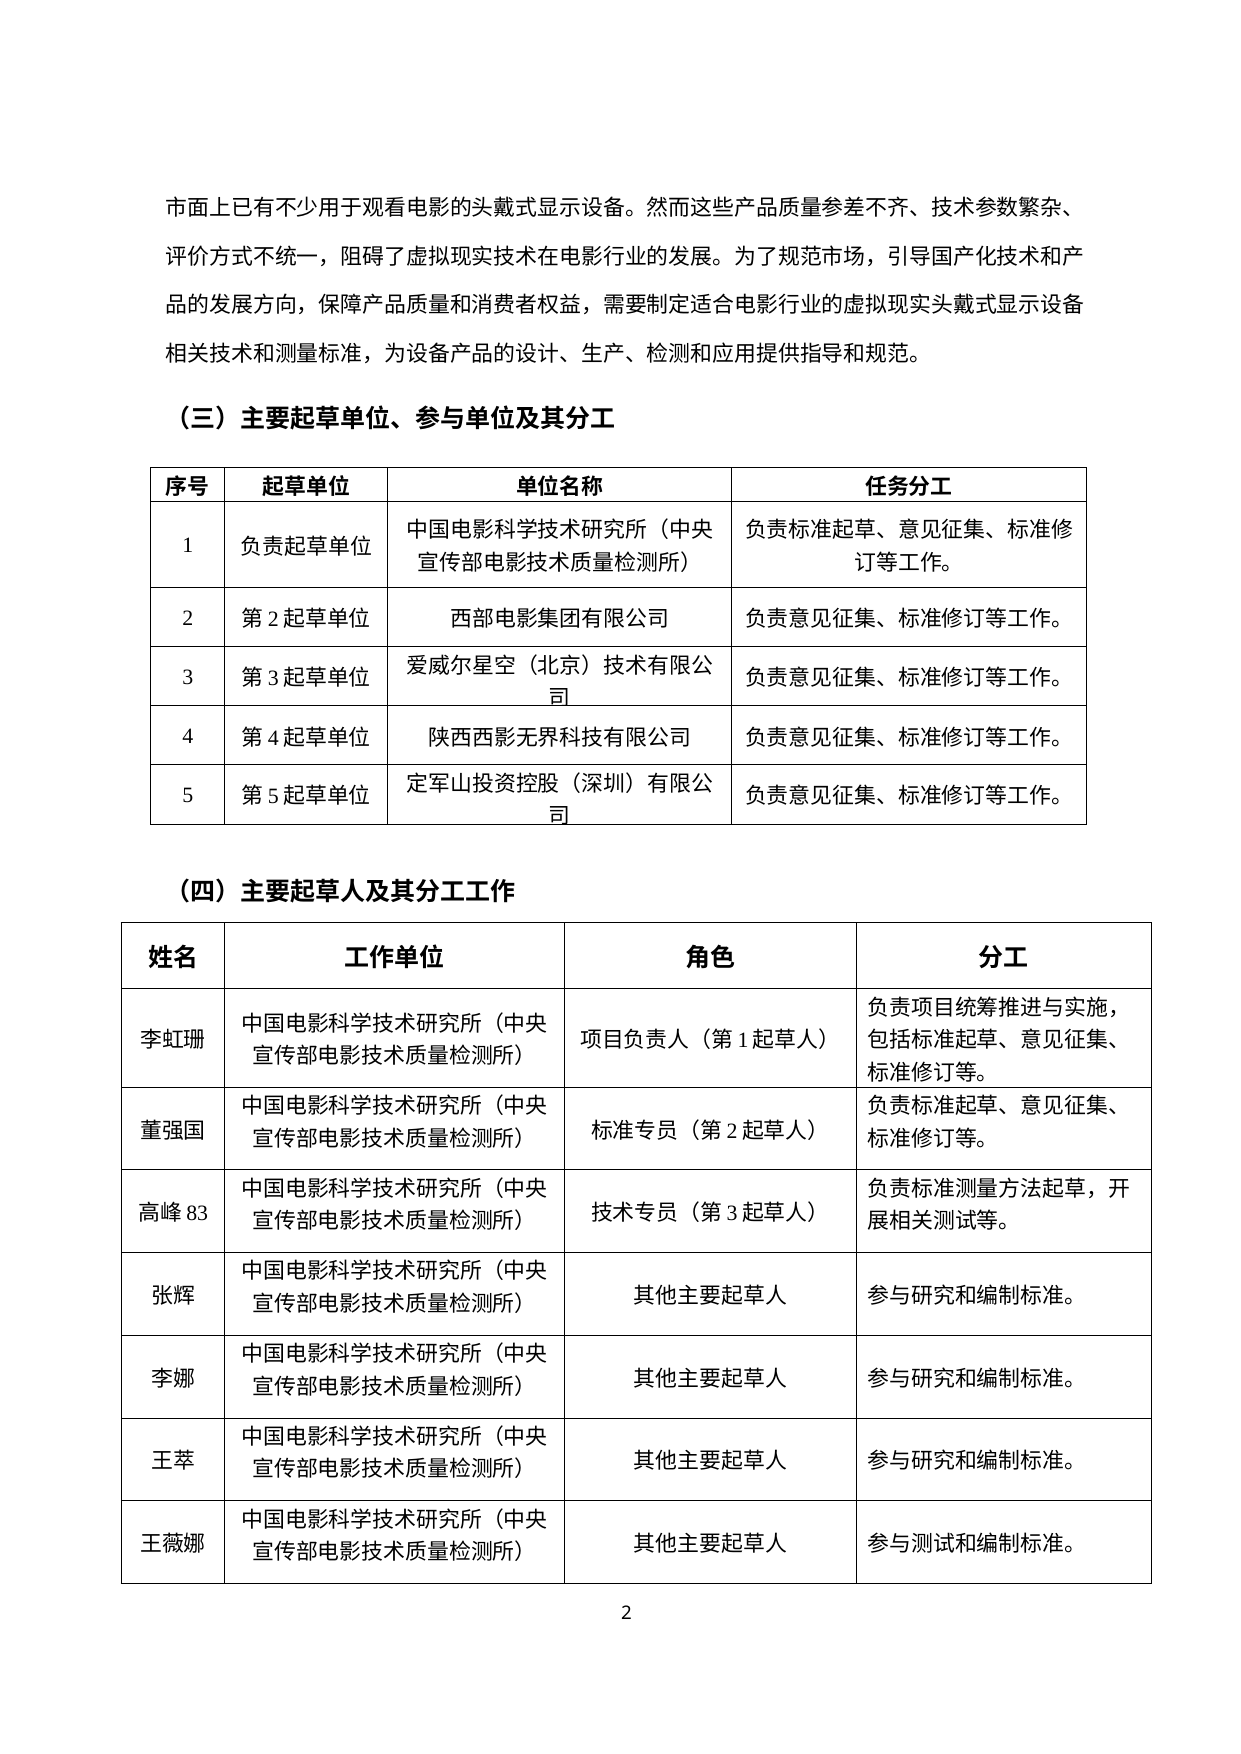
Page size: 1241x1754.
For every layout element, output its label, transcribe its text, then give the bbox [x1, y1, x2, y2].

table_cell 项目负责人（第1起草人） [565, 989, 856, 1087]
table_cell 中国电影科学技术研究所（中央宣传部电影技术质量检测所） [225, 1170, 564, 1252]
list 主要起草单位、参与单位及其分工 [165, 384, 1087, 449]
table_cell 参与研究和编制标准。 [857, 1336, 1151, 1417]
table_header 起草单位 [225, 468, 387, 501]
table_cell 3 [151, 647, 224, 705]
table_cell 标准专员（第2起草人） [565, 1088, 856, 1169]
table_cell 西部电影集团有限公司 [388, 588, 731, 646]
table_cell 负责标准起草、意见征集、标准修订等。 [857, 1088, 1151, 1169]
table_cell 负责起草单位 [225, 502, 387, 587]
table_cell 2 [151, 588, 224, 646]
table_cell 其他主要起草人 [565, 1336, 856, 1417]
table_cell 参与测试和编制标准。 [857, 1501, 1151, 1583]
table_cell 负责意见征集、标准修订等工作。 [732, 588, 1086, 646]
table_cell 张辉 [122, 1253, 224, 1335]
table_header 工作单位 [225, 923, 564, 988]
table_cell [225, 1501, 564, 1583]
table_cell 技术专员（第3起草人） [565, 1170, 856, 1252]
table_cell 爱威尔星空（北京）技术有限公司 [388, 647, 731, 705]
table_header 角色 [565, 923, 856, 988]
table_cell 王萃 [122, 1419, 224, 1500]
table_cell 负责意见征集、标准修订等工作。 [732, 706, 1086, 764]
table_cell 陕西西影无界科技有限公司 [388, 706, 731, 764]
table_cell 中国电影科学技术研究所（中央宣传部电影技术质量检测所） [225, 1253, 564, 1335]
table_cell 定军山投资控股（深圳）有限公司 [388, 765, 731, 823]
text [165, 189, 1087, 368]
table_cell 高峰83 [122, 1170, 224, 1252]
table_header 任务分工 [732, 468, 1086, 501]
table_header 分工 [857, 923, 1151, 988]
table_cell 中国电影科学技术研究所（中央宣传部电影技术质量检测所） [225, 1419, 564, 1500]
table_cell 5 [151, 765, 224, 823]
table_header 序号 [151, 468, 224, 501]
table_cell 1 [151, 502, 224, 587]
table_cell 参与研究和编制标准。 [857, 1253, 1151, 1335]
table_cell 中国电影科学技术研究所（中央宣传部电影技术质量检测所） [225, 989, 564, 1087]
table_cell 负责标准测量方法起草，开展相关测试等。 [857, 1170, 1151, 1252]
table_cell 董强国 [122, 1088, 224, 1169]
table_cell 其他主要起草人 [565, 1501, 856, 1583]
table_cell 第5起草单位 [225, 765, 387, 823]
table_header 姓名 [122, 923, 224, 988]
list 主要起草人及其分工工作 [165, 857, 1087, 922]
table_cell 第2起草单位 [225, 588, 387, 646]
table_cell 参与研究和编制标准。 [857, 1419, 1151, 1500]
table_cell 中国电影科学技术研究所（中央宣传部电影技术质量检测所） [225, 1088, 564, 1169]
table_cell 中国电影科学技术研究所（中央宣传部电影技术质量检测所） [225, 1336, 564, 1417]
table_cell 4 [151, 706, 224, 764]
table_cell 负责意见征集、标准修订等工作。 [732, 647, 1086, 705]
table_cell 负责项目统筹推进与实施，包括标准起草、意见征集、标准修订等。 [857, 989, 1151, 1087]
table_cell 第3起草单位 [225, 647, 387, 705]
table_cell 负责标准起草、意见征集、标准修订等工作。 [732, 502, 1086, 587]
table_cell 王薇娜 [122, 1501, 224, 1583]
table_header 单位名称 [388, 468, 731, 501]
table_cell 李娜 [122, 1336, 224, 1417]
table_cell 负责意见征集、标准修订等工作。 [732, 765, 1086, 823]
table_cell 其他主要起草人 [565, 1253, 856, 1335]
table_cell 中国电影科学技术研究所（中央宣传部电影技术质量检测所） [388, 502, 731, 587]
table_cell 第4起草单位 [225, 706, 387, 764]
table_cell 李虹珊 [122, 989, 224, 1087]
table_cell 其他主要起草人 [565, 1419, 856, 1500]
